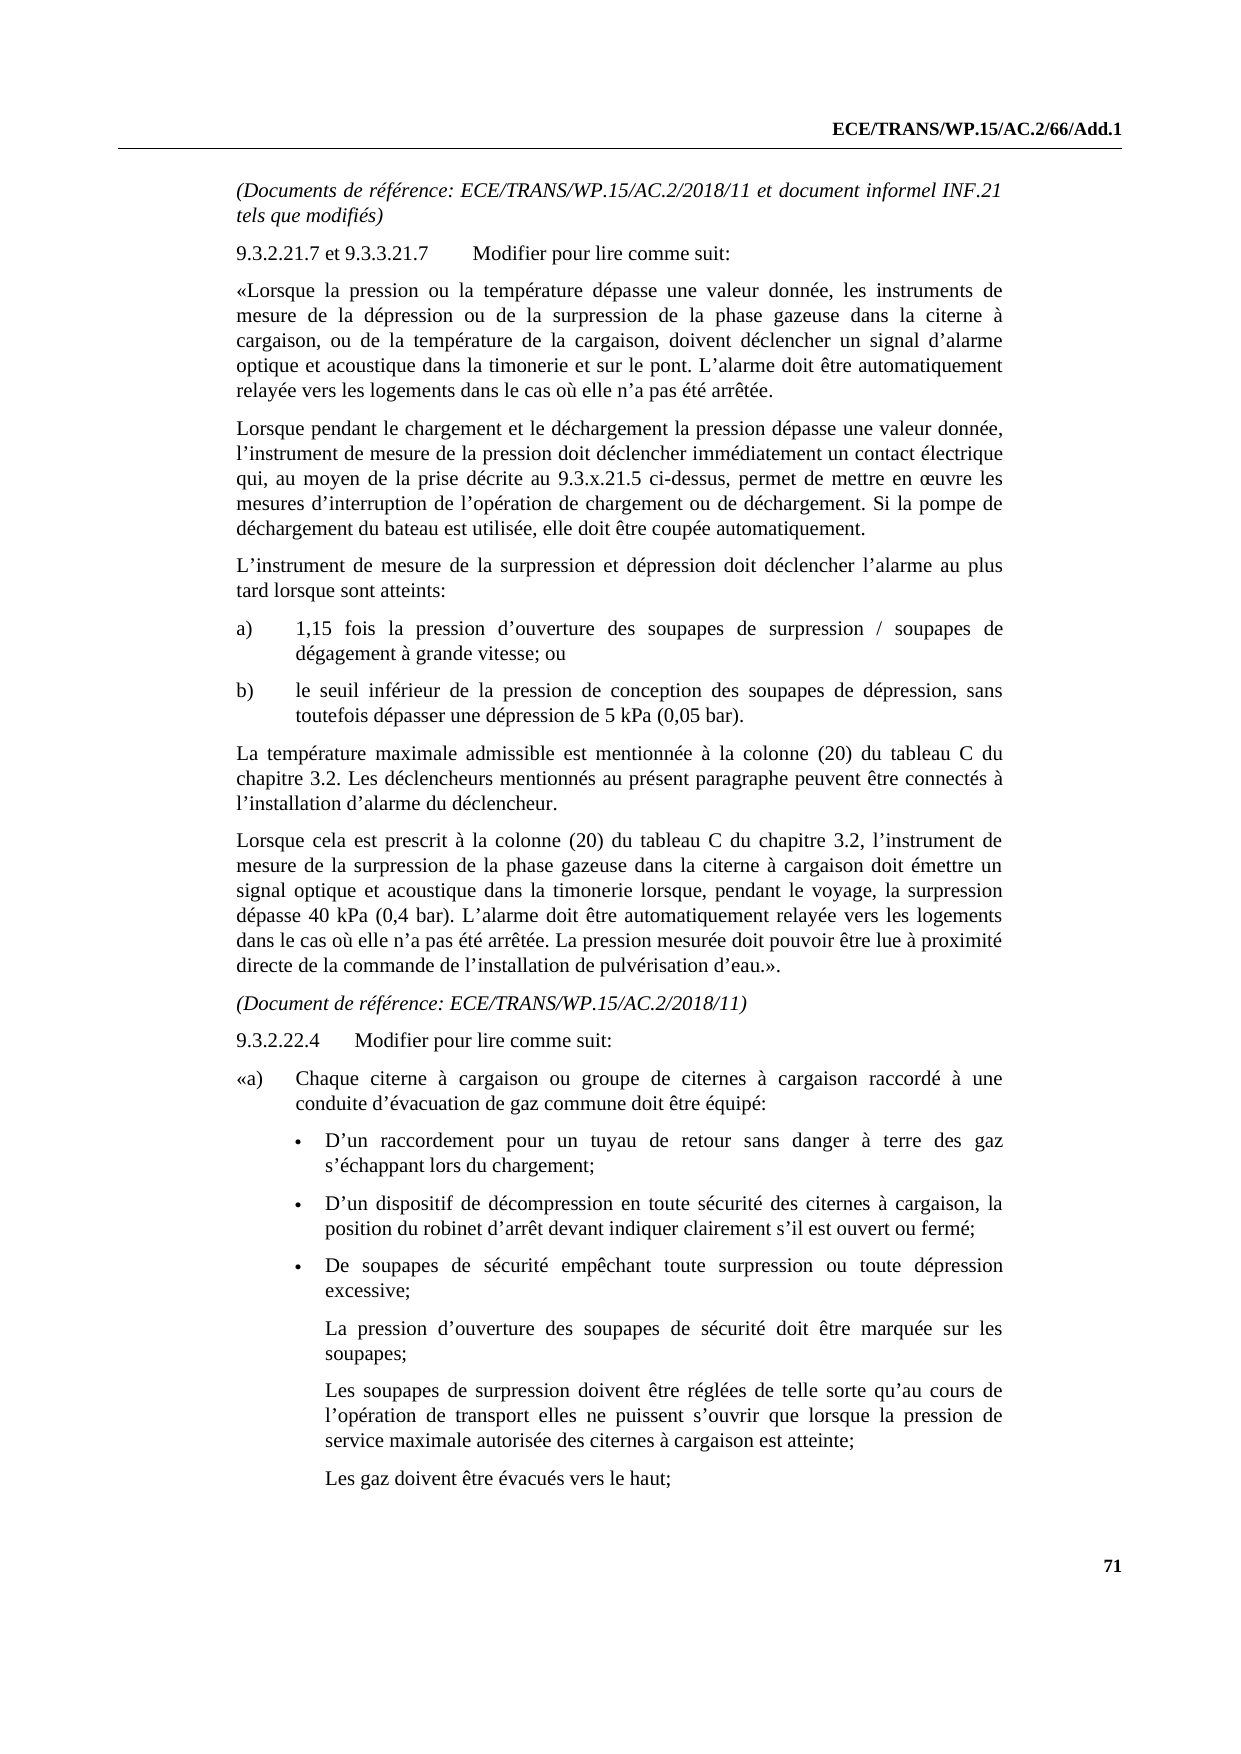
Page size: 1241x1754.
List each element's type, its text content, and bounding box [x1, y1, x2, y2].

text La température maximale admissible est mentionnée à la colonne (20) du tableau C du chapitre 3.2. Les déclencheurs mentionnés au présent paragraphe peuvent être connectés à l’installation d’alarme du déclencheur. [236, 740, 1004, 815]
text Lorsque cela est prescrit à la colonne (20) du tableau C du chapitre 3.2, l’instrument de mesure de la surpression de la phase gazeuse dans la citerne à cargaison doit émettre un signal optique et acoustique dans la timonerie lorsque, pendant le voyage, la surpression dépasse 40 kPa (0,4 bar). L’alarme doit être automatiquement relayée vers les logements dans le cas où elle n’a pas été arrêtée. La pression mesurée doit pouvoir être lue à proximité directe de la commande de l’installation de pulvérisation d’eau.». [236, 827, 1004, 977]
text «a) Chaque citerne à cargaison ou groupe de citernes à cargaison raccordé à une conduite d’évacuation de gaz commune doit être équipé: [236, 1065, 1004, 1115]
text (Documents de référence: ECE/TRANS/WP.15/AC.2/2018/11 et document informel INF.21 tels que modifiés) [236, 177, 1004, 227]
text De soupapes de sécurité empêchant toute surpression ou toute dépression excessive; [295, 1252, 1004, 1302]
text 9.3.2.22.4 Modifier pour lire comme suit: [236, 1027, 1004, 1052]
text La pression d’ouverture des soupapes de sécurité doit être marquée sur les soupapes; [325, 1315, 1004, 1365]
text D’un dispositif de décompression en toute sécurité des citernes à cargaison, la position du robinet d’arrêt devant indiquer clairement s’il est ouvert ou fermé; [295, 1190, 1004, 1240]
text 9.3.2.21.7 et 9.3.3.21.7 Modifier pour lire comme suit: [236, 240, 1004, 265]
text Lorsque pendant le chargement et le déchargement la pression dépasse une valeur donnée, l’instrument de mesure de la pression doit déclencher immédiatement un contact électrique qui, au moyen de la prise décrite au 9.3.x.21.5 ci-dessus, permet de mettre en œuvre les mesures d’interruption de l’opération de chargement ou de déchargement. Si la pompe de déchargement du bateau est utilisée, elle doit être coupée automatiquement. [236, 415, 1004, 540]
text D’un raccordement pour un tuyau de retour sans danger à terre des gaz s’échappant lors du chargement; [295, 1127, 1004, 1177]
text (Document de référence: ECE/TRANS/WP.15/AC.2/2018/11) [236, 990, 1004, 1015]
text L’instrument de mesure de la surpression et dépression doit déclencher l’alarme au plus tard lorsque sont atteints: [236, 552, 1004, 602]
text Les gaz doivent être évacués vers le haut; [325, 1465, 1004, 1490]
text b) le seuil inférieur de la pression de conception des soupapes de dépression, sans toutefois dépasser une dépression de 5 kPa (0,05 bar). [236, 677, 1004, 727]
text «Lorsque la pression ou la température dépasse une valeur donnée, les instruments de mesure de la dépression ou de la surpression de la phase gazeuse dans la citerne à cargaison, ou de la température de la cargaison, doivent déclencher un signal d’alarme optique et acoustique dans la timonerie et sur le pont. L’alarme doit être automatiquement relayée vers les logements dans le cas où elle n’a pas été arrêtée. [236, 277, 1004, 402]
text a) 1,15 fois la pression d’ouverture des soupapes de surpression / soupapes de dégagement à grande vitesse; ou [236, 615, 1004, 665]
text Les soupapes de surpression doivent être réglées de telle sorte qu’au cours de l’opération de transport elles ne puissent s’ouvrir que lorsque la pression de service maximale autorisée des citernes à cargaison est atteinte; [325, 1377, 1004, 1452]
